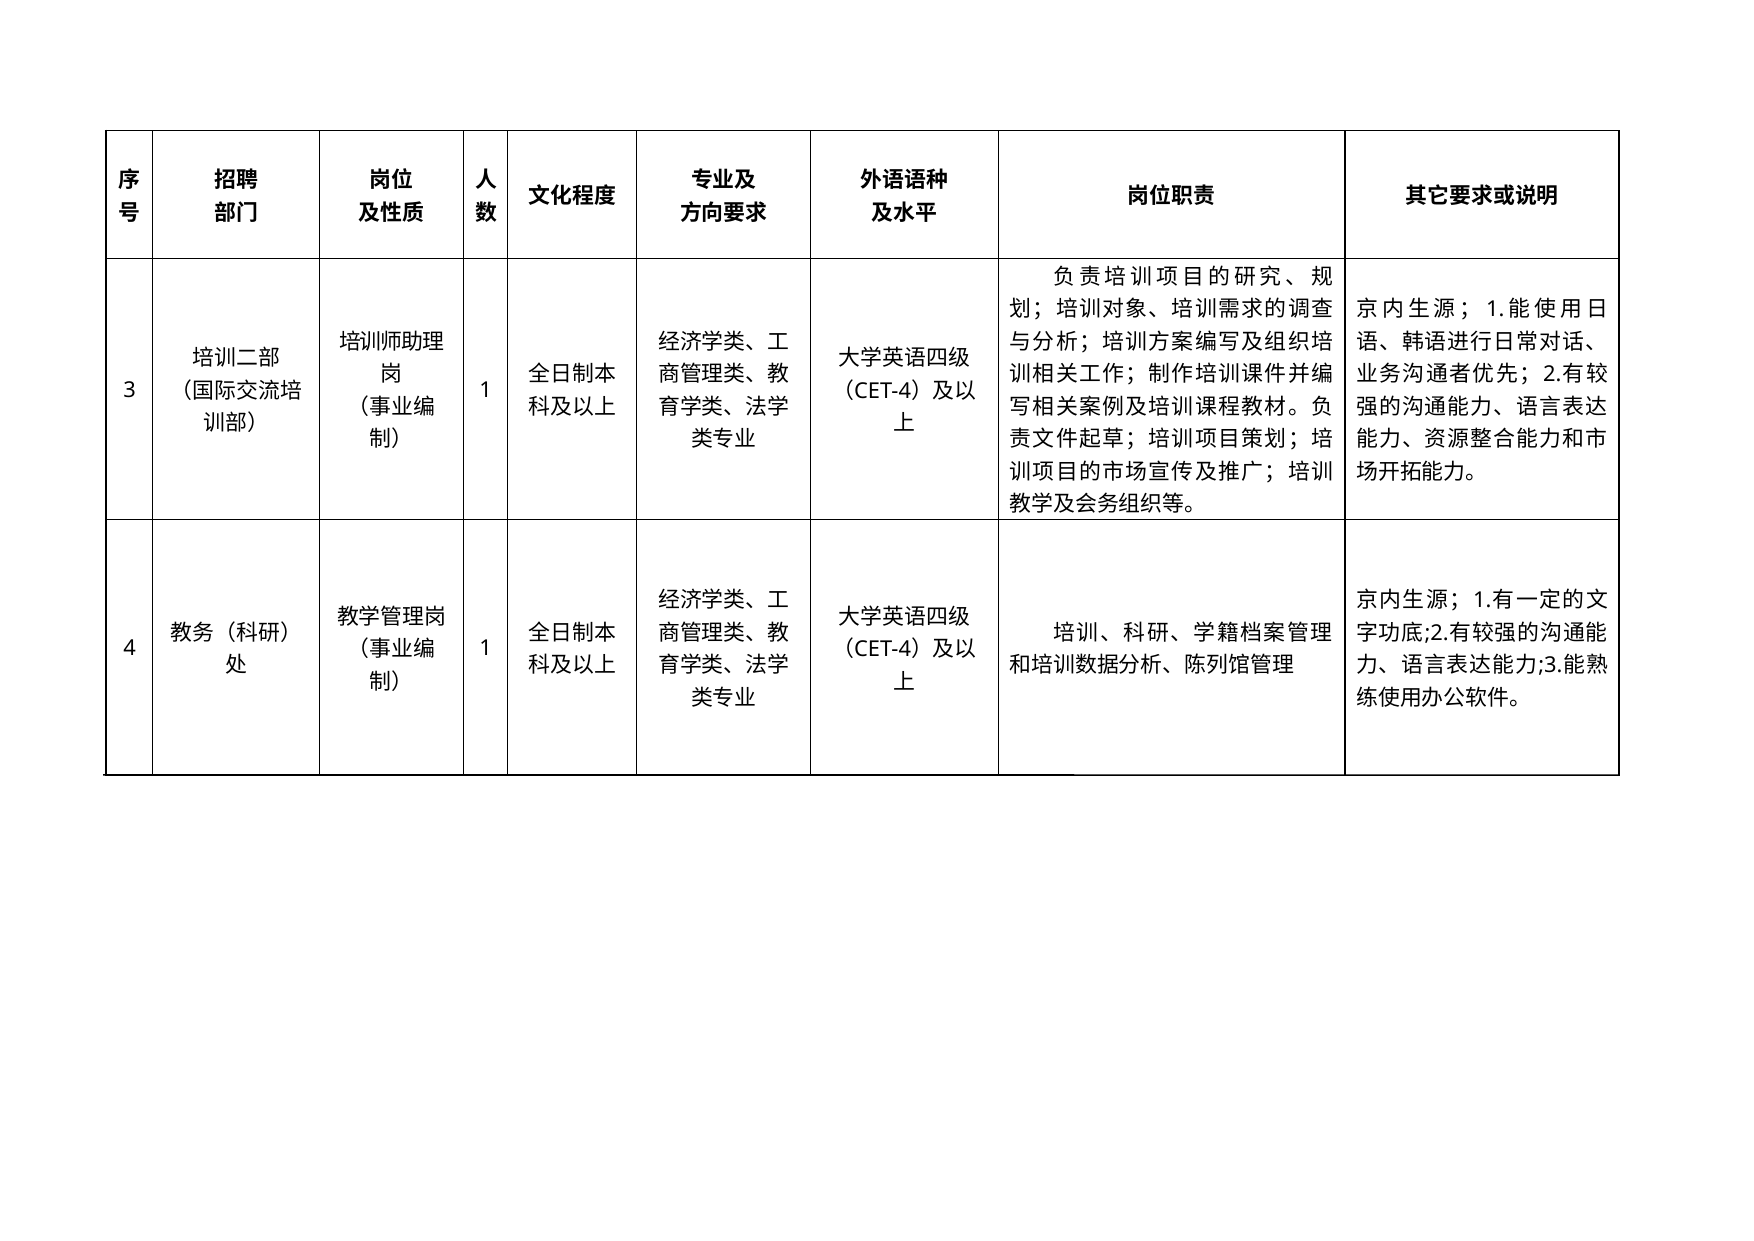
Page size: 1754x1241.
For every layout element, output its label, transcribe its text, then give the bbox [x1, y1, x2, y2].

table_cell 大学英语四级（CET-4）及以上 [811, 259, 998, 518]
table_cell 经济学类、工商管理类、教育学类、法学类专业 [637, 520, 810, 774]
table_cell 其它要求或说明 [1346, 131, 1618, 257]
table_cell 3 [107, 259, 152, 518]
table_cell 大学英语四级（CET-4）及以上 [811, 520, 998, 774]
table_cell 1 [464, 259, 507, 518]
table_cell 4 [107, 520, 152, 774]
table_cell 外语语种 及水平 [811, 131, 998, 257]
table_cell 岗位职责 [999, 131, 1344, 257]
table_cell 负责培训项目的研究、规划；培训对象、培训需求的调查与分析；培训方案编写及组织培训相关工作；制作培训课件并编写相关案例及培训课程教材。负责文件起草；培训项目策划；培训项目的市场宣传及推广；培训教学及会务组织等。 [999, 259, 1344, 518]
table_cell 招聘 部门 [153, 131, 319, 257]
table_cell 专业及 方向要求 [637, 131, 810, 257]
table_cell 1 [464, 520, 507, 774]
table_cell 京内生源；1.有一定的文字功底;2.有较强的沟通能力、语言表达能力;3.能熟练使用办公软件。 [1346, 520, 1618, 774]
table_cell 京内生源；1.能使用日语、韩语进行日常对话、业务沟通者优先；2.有较强的沟通能力、语言表达能力、资源整合能力和市场开拓能力。 [1346, 259, 1618, 518]
table_cell 培训师助理岗 （事业编制） [320, 259, 463, 518]
table_cell 教务（科研）处 [153, 520, 319, 774]
table_cell 全日制本科及以上 [508, 259, 636, 518]
table_cell 教学管理岗 （事业编制） [320, 520, 463, 774]
table_cell 全日制本科及以上 [508, 520, 636, 774]
table_cell 序 号 [107, 131, 152, 257]
table_cell 经济学类、工商管理类、教育学类、法学类专业 [637, 259, 810, 518]
table_cell 岗位 及性质 [320, 131, 463, 257]
table_cell 人数 [464, 131, 507, 257]
table_cell 培训、科研、学籍档案管理和培训数据分析、陈列馆管理 [999, 520, 1344, 774]
table_cell 培训二部 （国际交流培训部） [153, 259, 319, 518]
table_cell 文化程度 [508, 131, 636, 257]
